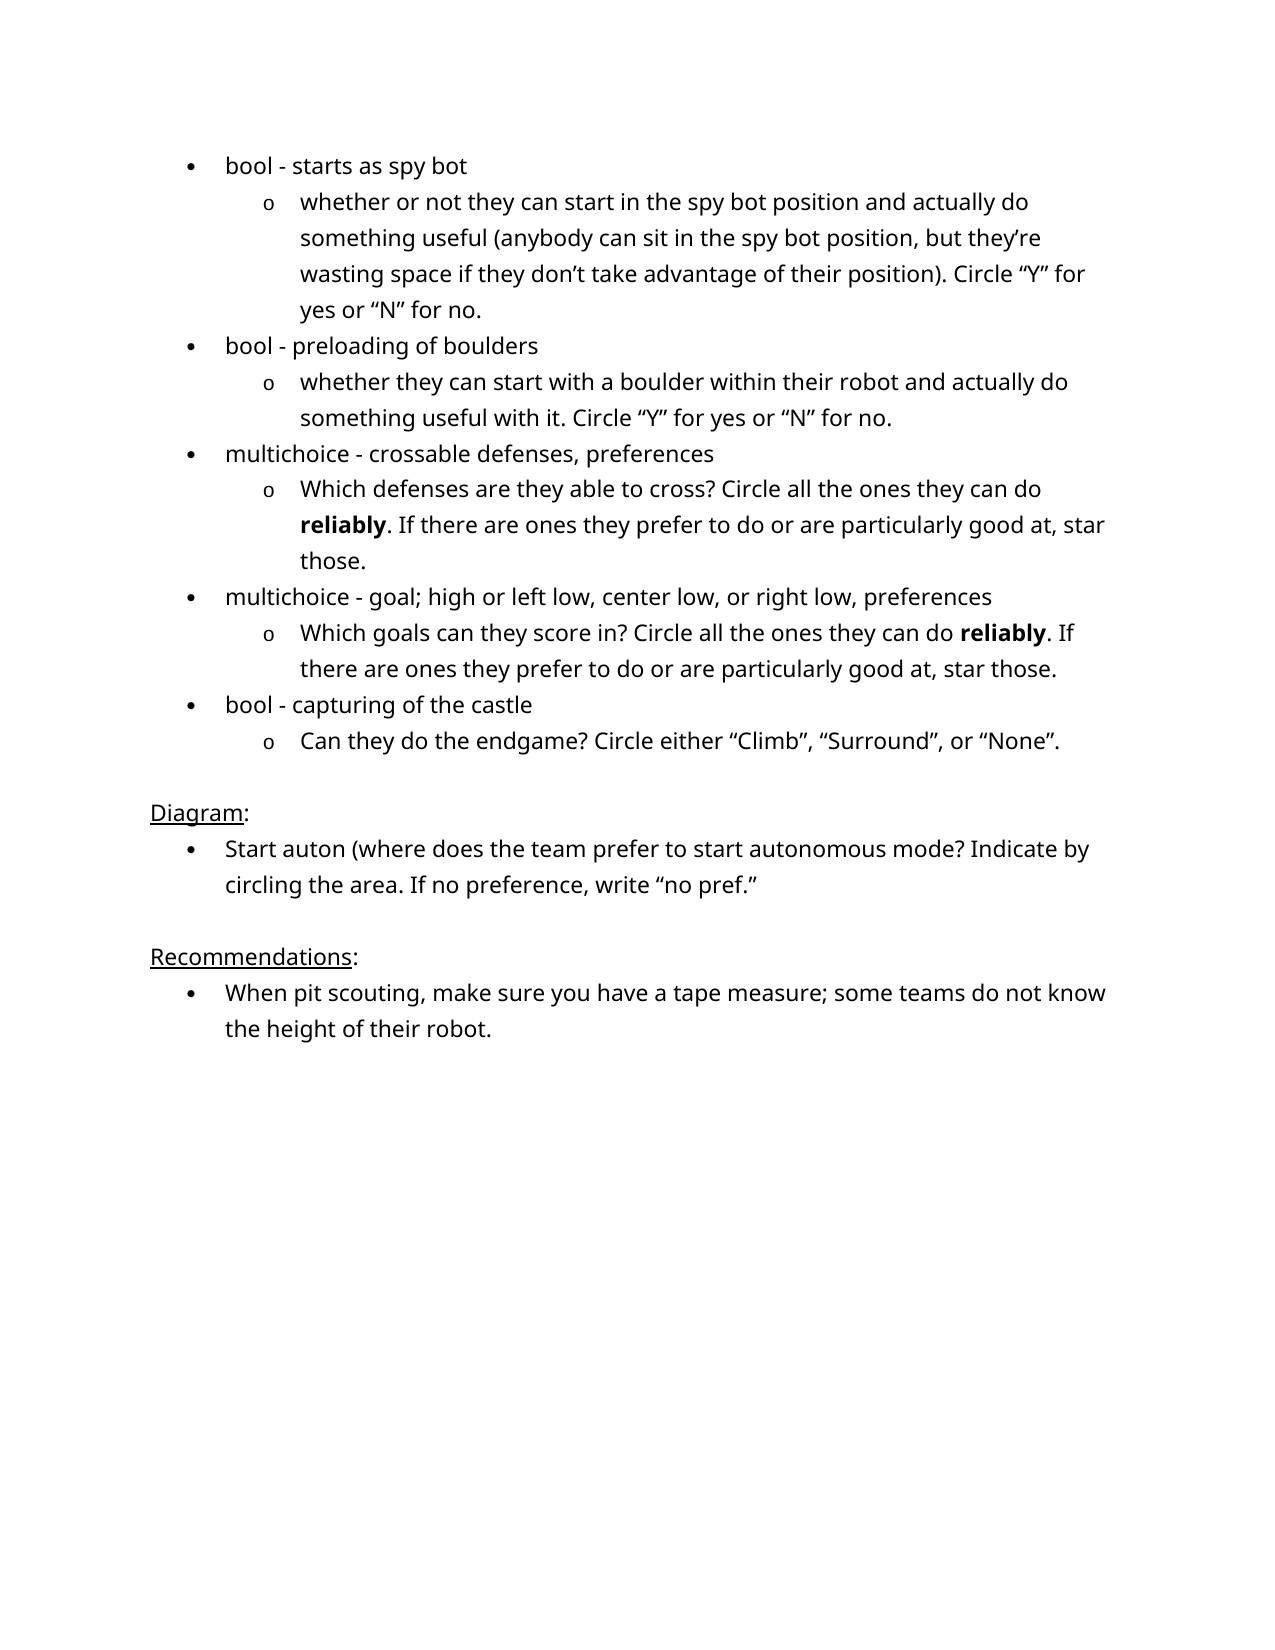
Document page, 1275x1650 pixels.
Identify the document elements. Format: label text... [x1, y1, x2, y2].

list When pit scouting, make sure you have a tape measure; some teams do not know the height of their robot. [187, 977, 1125, 1044]
text Recommendations: [150, 941, 1125, 972]
list bool - preloading of boulders [187, 330, 1125, 361]
list Which goals can they score in? Circle all the ones they can do reliably. If there are ones they prefer to do or are particularly good at, star those. [262, 617, 1125, 684]
list whether they can start with a boulder within their robot and actually do something useful with it. Circle “Y” for yes or “N” for no. [262, 366, 1125, 433]
list multichoice - crossable defenses, preferences [187, 437, 1125, 469]
list bool - starts as spy bot [187, 150, 1125, 181]
text Diagram: [150, 797, 1125, 828]
list Can they do the endgame? Circle either “Climb”, “Surround”, or “None”. [262, 725, 1125, 756]
list whether or not they can start in the spy bot position and actually do something useful (anybody can sit in the spy bot position, but they’re wasting space if they don’t take advantage of their position). Circle “Y” for yes or “N” for no. [262, 186, 1125, 325]
list multichoice - goal; high or left low, center low, or right low, preferences [187, 581, 1125, 612]
list bool - capturing of the castle [187, 689, 1125, 720]
list Which defenses are they able to cross? Circle all the ones they can do reliably. If there are ones they prefer to do or are particularly good at, star those. [262, 473, 1125, 577]
list Start auton (where does the team prefer to start autonomous mode? Indicate by circling the area. If no preference, write “no pref.” [187, 833, 1125, 900]
